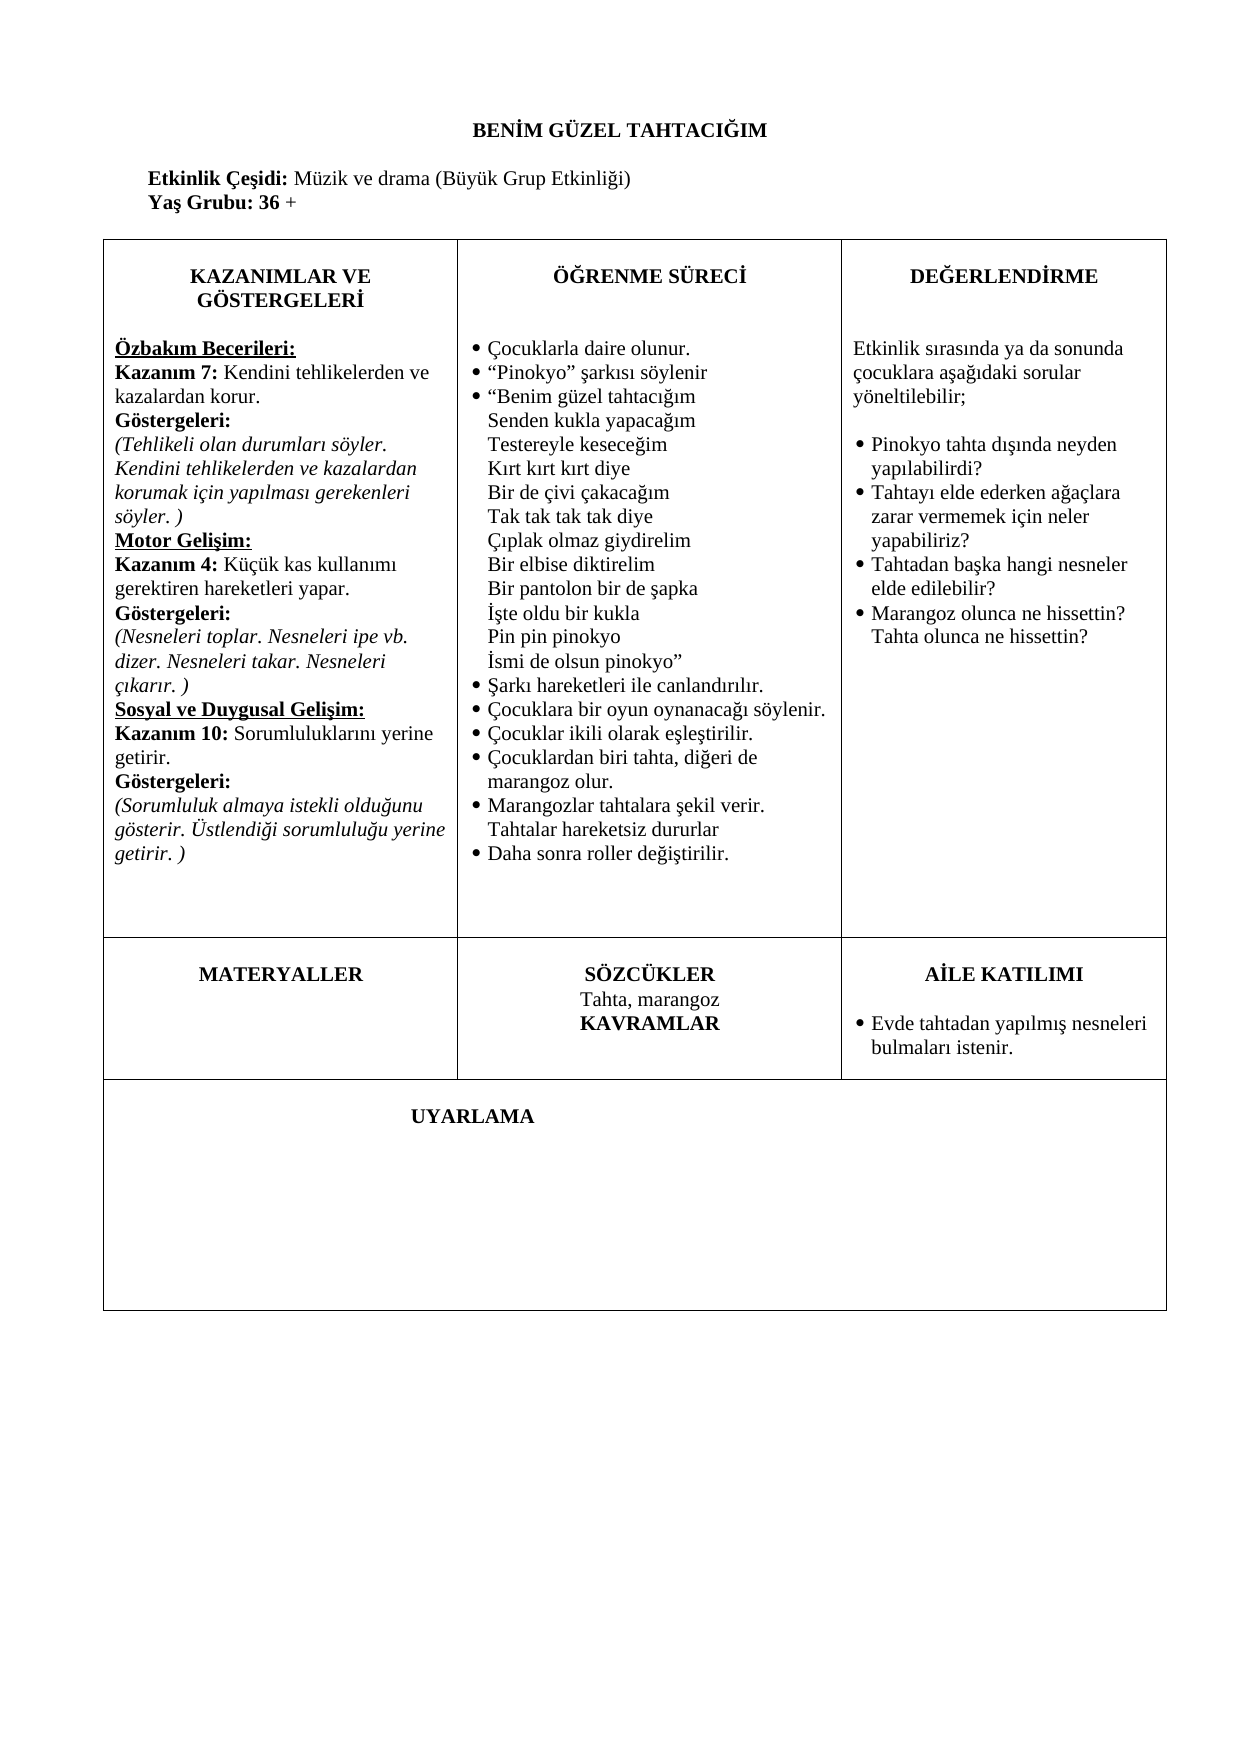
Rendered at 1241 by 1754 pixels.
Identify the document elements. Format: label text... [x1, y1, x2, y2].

table_cell MATERYALLER [104, 938, 457, 1079]
table_header DEĞERLENDİRME Etkinlik sırasında ya da sonunda çocuklara aşağıdaki sorular yöneltilebilir; Pinokyo tahta dışında neyden yapılabilirdi? Tahtayı elde ederken ağaçlara zarar vermemek için neler yapabiliriz? Tahtadan başka hangi nesneler elde edilebilir? Marangoz olunca ne hissettin? Tahta olunca ne hissettin? [842, 240, 1166, 937]
table_cell [842, 1080, 1166, 1310]
table_header ÖĞRENME SÜRECİ Çocuklarla daire olunur. “Pinokyo” şarkısı söylenir “Benim güzel tahtacığım Senden kukla yapacağım Testereyle keseceğim Kırt kırt kırt diye Bir de çivi çakacağım Tak tak tak tak diye Çıplak olmaz giydirelim Bir elbise diktirelim Bir pantolon bir de şapka İşte oldu bir kukla Pin pin pinokyo İsmi de olsun pinokyo” Şarkı hareketleri ile canlandırılır. Çocuklara bir oyun oynanacağı söylenir. Çocuklar ikili olarak eşleştirilir. Çocuklardan biri tahta, diğeri de marangoz olur. Marangozlar tahtalara şekil verir. Tahtalar hareketsiz dururlar Daha sonra roller değiştirilir. [458, 240, 841, 937]
table_cell AİLE KATILIMI Evde tahtadan yapılmış nesneleri bulmaları istenir. [842, 938, 1166, 1079]
text BENİM GÜZEL TAHTACIĞIM [148, 118, 1092, 142]
text Etkinlik Çeşidi: Müzik ve drama (Büyük Grup Etkinliği) [148, 166, 1092, 190]
table_header KAZANIMLAR VE GÖSTERGELERİ Özbakım Becerileri: Kazanım 7: Kendini tehlikelerden ve kazalardan korur. Göstergeleri: (Tehlikeli olan durumları söyler. Kendini tehlikelerden ve kazalardan korumak için yapılması gerekenleri söyler. ) Motor Gelişim: Kazanım 4: Küçük kas kullanımı gerektiren hareketleri yapar. Göstergeleri: (Nesneleri toplar. Nesneleri ipe vb. dizer. Nesneleri takar. Nesneleri çıkarır. ) Sosyal ve Duygusal Gelişim: Kazanım 10: Sorumluluklarını yerine getirir. Göstergeleri: (Sorumluluk almaya istekli olduğunu gösterir. Üstlendiği sorumluluğu yerine getirir. ) [104, 240, 457, 937]
table_cell SÖZCÜKLER Tahta, marangoz KAVRAMLAR [458, 938, 841, 1079]
table_cell UYARLAMA [104, 1080, 842, 1310]
text Yaş Grubu: 36 + [148, 190, 1092, 214]
